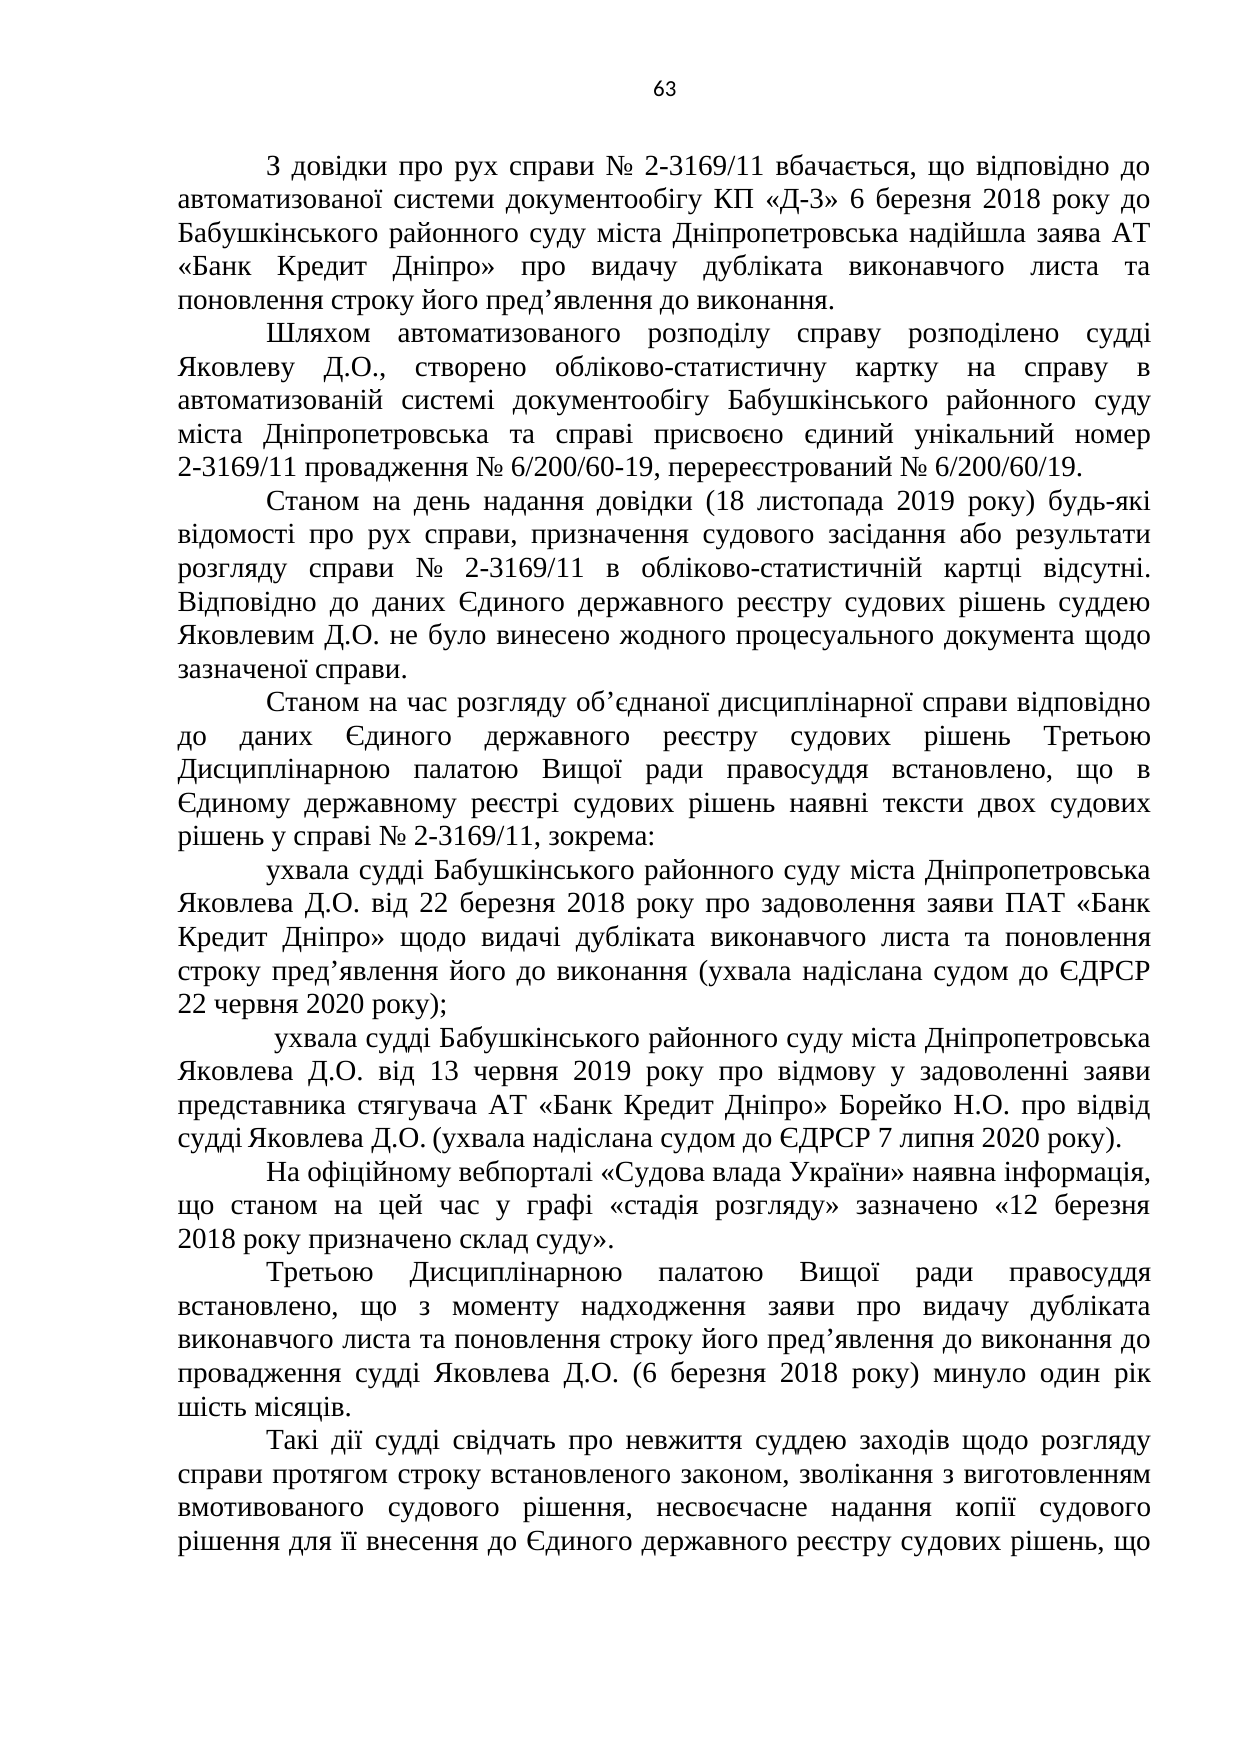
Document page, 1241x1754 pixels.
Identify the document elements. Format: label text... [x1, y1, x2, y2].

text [177, 1422, 1152, 1556]
text ухвала судді Бабушкінського районного суду міста Дніпропетровська Яковлева Д.О. від 22 березня 2018 року про задоволення заяви ПАТ «Банк Кредит Дніпро» щодо видачі дубліката виконавчого листа та поновлення строку пред’явлення його до виконання (ухвала надіслана судом до ЄДРСР 22 червня 2020 року); [177, 852, 1152, 1020]
text З довідки про рух справи № 2-3169/11 вбачається, що відповідно до автоматизованої системи документообігу КП «Д-3» 6 березня 2018 року до Бабушкінського районного суду міста Дніпропетровська надійшла заява АТ «Банк Кредит Дніпро» про видачу дубліката виконавчого листа та поновлення строку його пред’явлення до виконання. [177, 148, 1152, 315]
text Станом на час розгляду об’єднаної дисциплінарної справи відповідно до даних Єдиного державного реєстру судових рішень Третьою Дисциплінарною палатою Вищої ради правосуддя встановлено, що в Єдиному державному реєстрі судових рішень наявні тексти двох судових рішень у справі № 2-3169/11, зокрема: [177, 684, 1152, 852]
text ухвала судді Бабушкінського районного суду міста Дніпропетровська Яковлева Д.О. від 13 червня 2019 року про відмову у задоволенні заяви представника стягувача АТ «Банк Кредит Дніпро» Борейко Н.О. про відвід судді Яковлева Д.О. (ухвала надіслана судом до ЄДРСР 7 липня 2020 року). [177, 1020, 1152, 1154]
text Станом на день надання довідки (18 листопада 2019 року) будь-які відомості про рух справи, призначення судового засідання або результати розгляду справи № 2-3169/11 в обліково-статистичній картці відсутні. Відповідно до даних Єдиного державного реєстру судових рішень суддею Яковлевим Д.О. не було винесено жодного процесуального документа щодо зазначеної справи. [177, 483, 1152, 684]
text На офіційному вебпорталі «Судова влада України» наявна інформація, що станом на цей час у графі «стадія розгляду» зазначено «12 березня 2018 року призначено склад суду». [177, 1154, 1152, 1254]
text Третьою Дисциплінарною палатою Вищої ради правосуддя встановлено, що з моменту надходження заяви про видачу дубліката виконавчого листа та поновлення строку його пред’явлення до виконання до провадження судді Яковлева Д.О. (6 березня 2018 року) минуло один рік шість місяців. [177, 1254, 1152, 1422]
text Шляхом автоматизованого розподілу справу розподілено судді Яковлеву Д.О., створено обліково-статистичну картку на справу в автоматизованій системі документообігу Бабушкінського районного суду міста Дніпропетровська та справі присвоєно єдиний унікальний номер 2-3169/11 провадження № 6/200/60-19, перереєстрований № 6/200/60/19. [177, 315, 1152, 483]
